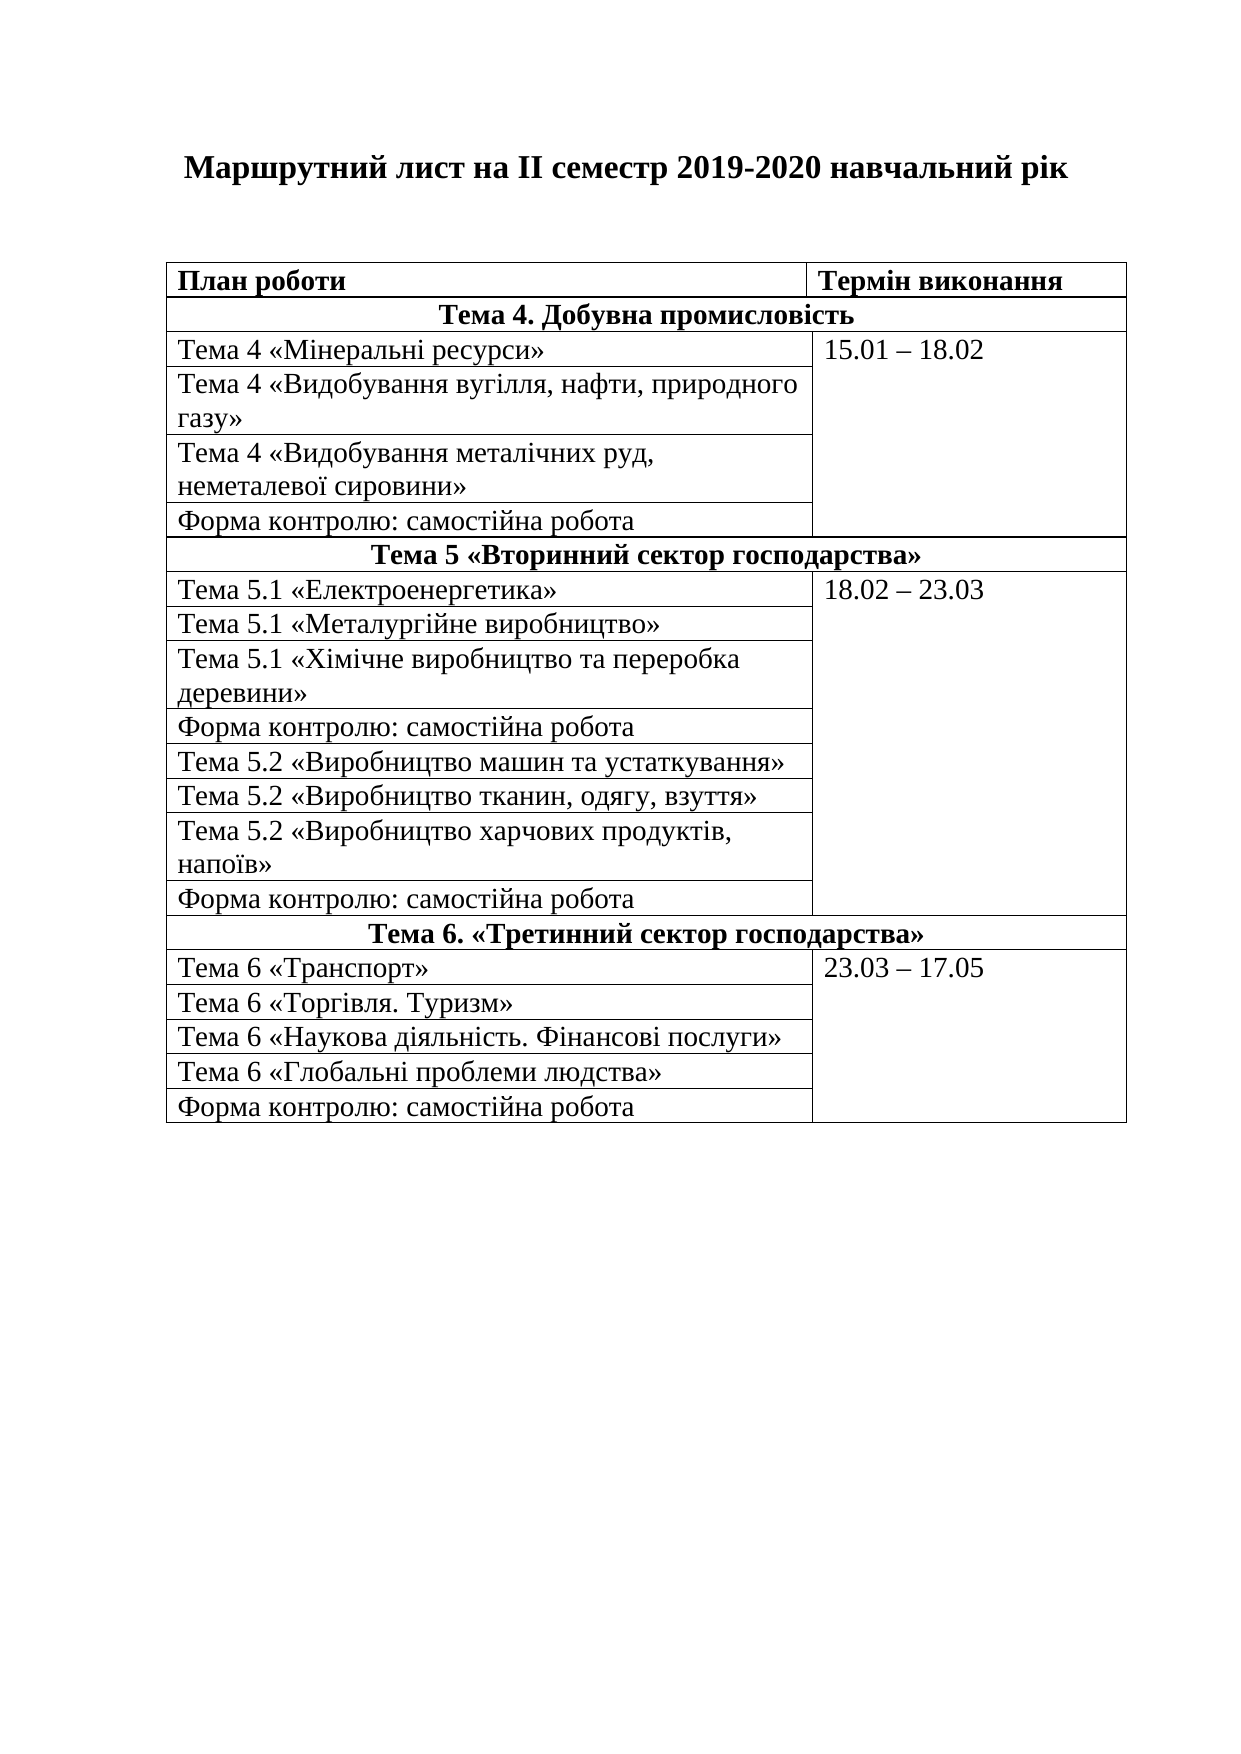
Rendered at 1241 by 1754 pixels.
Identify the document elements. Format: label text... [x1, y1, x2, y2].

table_cell Тема 5.1 «Електроенергетика» [167, 572, 812, 606]
table_cell Тема 5.2 «Виробництво тканин, одягу, взуття» [167, 779, 812, 812]
table_cell Тема 4 «Видобування вугілля, нафти, природного газу» [167, 367, 812, 434]
table_cell Тема 4 «Мінеральні ресурси» [167, 332, 812, 366]
table_cell 18.02 – 23.03 [813, 572, 1126, 915]
table_cell Тема 5.1 «Металургійне виробництво» [167, 607, 812, 640]
text Маршрутний лист на ІІ семестр 2019-2020 навчальний рік [177, 147, 1152, 185]
table_cell Форма контролю: самостійна робота [167, 881, 812, 915]
table_cell Форма контролю: самостійна робота [167, 1089, 812, 1122]
table_cell Форма контролю: самостійна робота [167, 709, 812, 743]
table_cell Тема 5.2 «Виробництво харчових продуктів, напоїв» [167, 813, 812, 880]
table_cell Тема 6. «Третинний сектор господарства» [167, 916, 1126, 949]
table_cell Тема 6 «Торгівля. Туризм» [167, 985, 812, 1018]
table_cell Тема 6 «Глобальні проблеми людства» [167, 1054, 812, 1088]
table_cell 15.01 – 18.02 [813, 332, 1126, 536]
table_cell Тема 5.2 «Виробництво машин та устаткування» [167, 744, 812, 777]
table_cell Тема 4 «Видобування металічних руд, неметалевої сировини» [167, 435, 812, 502]
table_cell Тема 4. Добувна промисловість [167, 298, 1126, 331]
table_header План роботи [167, 263, 806, 296]
table_cell Тема 6 «Наукова діяльність. Фінансові послуги» [167, 1020, 812, 1053]
table_cell 23.03 – 17.05 [813, 950, 1126, 1122]
table_header Термін виконання [807, 263, 1126, 296]
table_cell Тема 5.1 «Хімічне виробництво та переробка деревини» [167, 641, 812, 708]
table_cell Тема 5 «Вторинний сектор господарства» [167, 538, 1126, 571]
table_cell Тема 6 «Транспорт» [167, 950, 812, 984]
table_cell Форма контролю: самостійна робота [167, 503, 812, 536]
